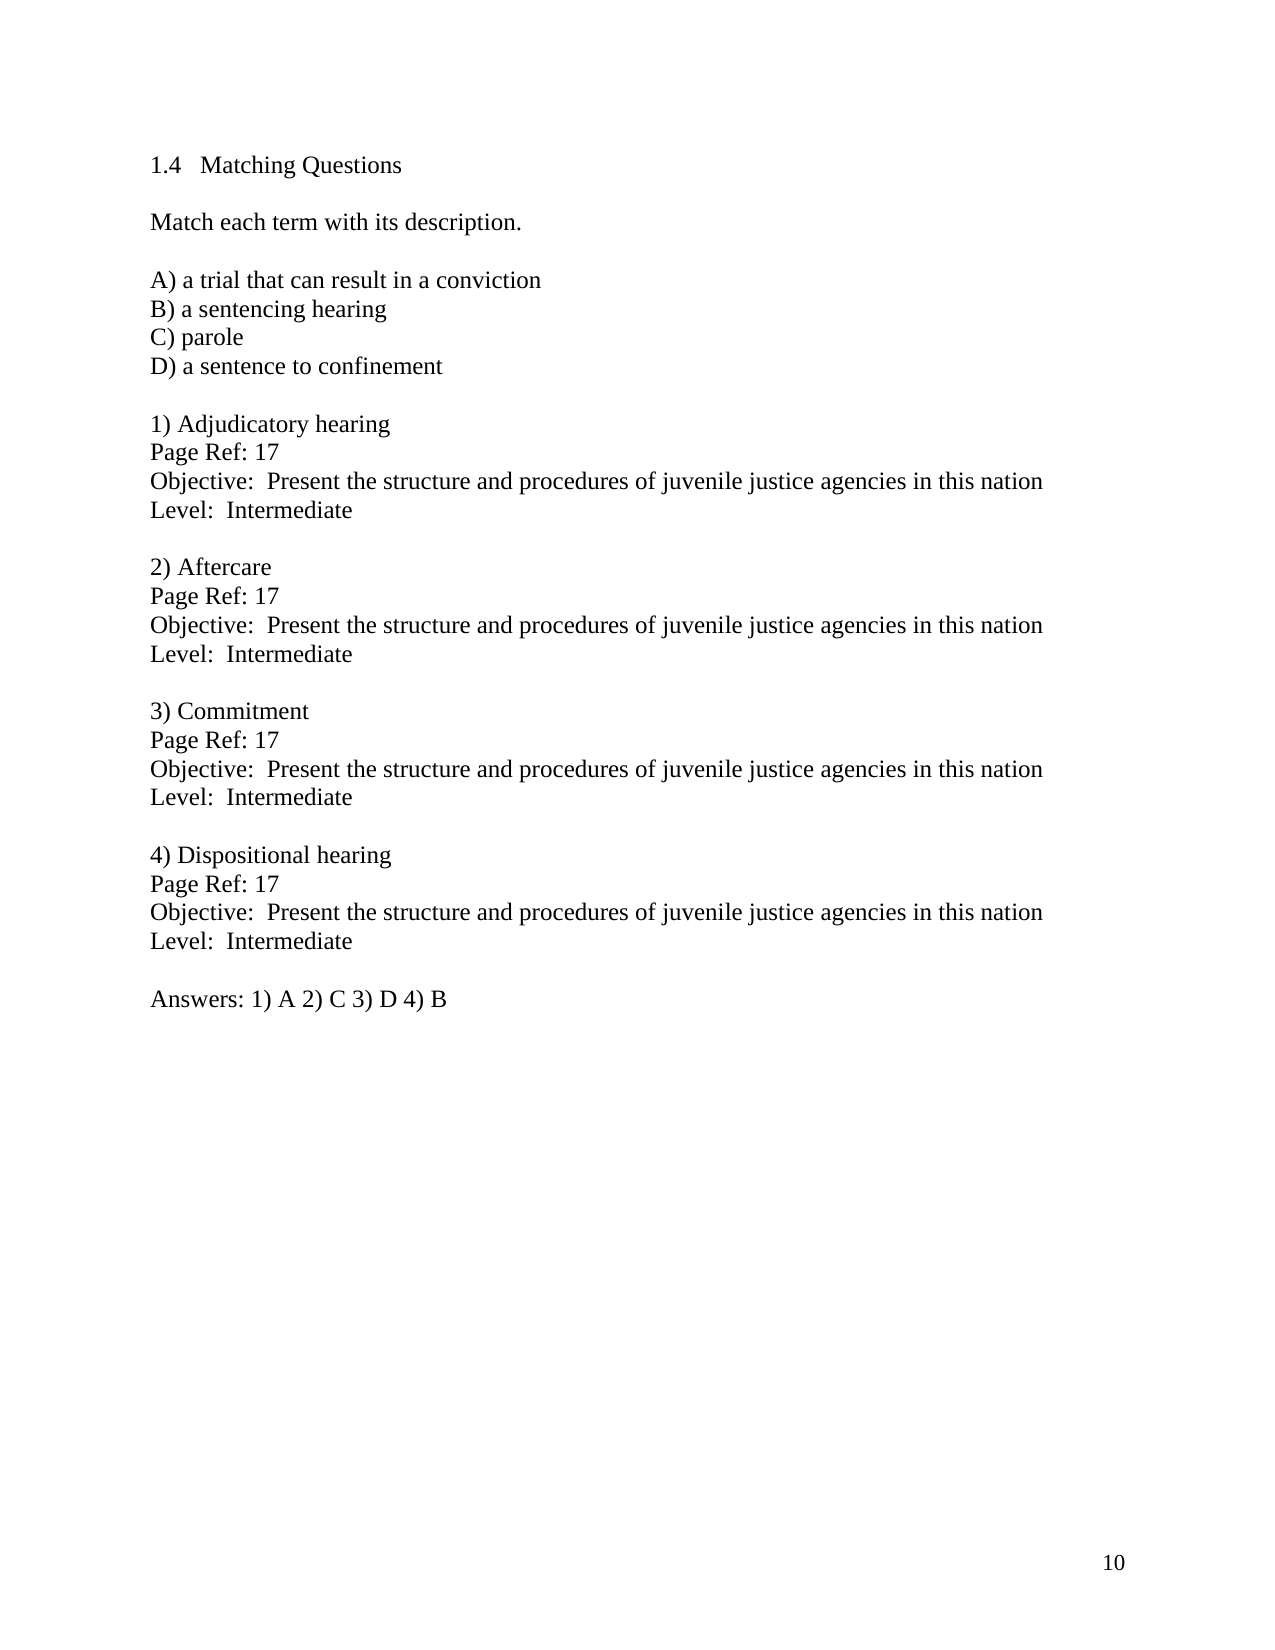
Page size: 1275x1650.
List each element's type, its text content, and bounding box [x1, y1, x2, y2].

text 1) Adjudicatory hearing [150, 409, 1125, 437]
text D) a sentence to confinement [150, 351, 1125, 380]
text Match each term with its description. [150, 207, 1125, 236]
text Page Ref: 17 [150, 869, 1125, 897]
text Objective: Present the structure and procedures of juvenile justice agencies in this nation [150, 466, 1125, 495]
text Objective: Present the structure and procedures of juvenile justice agencies in this nation [150, 754, 1125, 782]
text A) a trial that can result in a conviction [150, 265, 1125, 294]
text Level: Intermediate [150, 495, 1125, 524]
text 3) Commitment [150, 696, 1125, 725]
text Objective: Present the structure and procedures of juvenile justice agencies in this nation [150, 610, 1125, 639]
text Objective: Present the structure and procedures of juvenile justice agencies in this nation [150, 897, 1125, 926]
text Answers: 1) A 2) C 3) D 4) B [150, 984, 1125, 1012]
text B) a sentencing hearing [150, 294, 1125, 322]
text Level: Intermediate [150, 926, 1125, 955]
text 4) Dispositional hearing [150, 840, 1125, 869]
text Page Ref: 17 [150, 437, 1125, 466]
text Page Ref: 17 [150, 725, 1125, 754]
text Level: Intermediate [150, 782, 1125, 811]
text 2) Aftercare [150, 552, 1125, 581]
text 1.4 Matching Questions [150, 150, 1125, 179]
text Page Ref: 17 [150, 581, 1125, 610]
text C) parole [150, 322, 1125, 351]
text Level: Intermediate [150, 639, 1125, 667]
